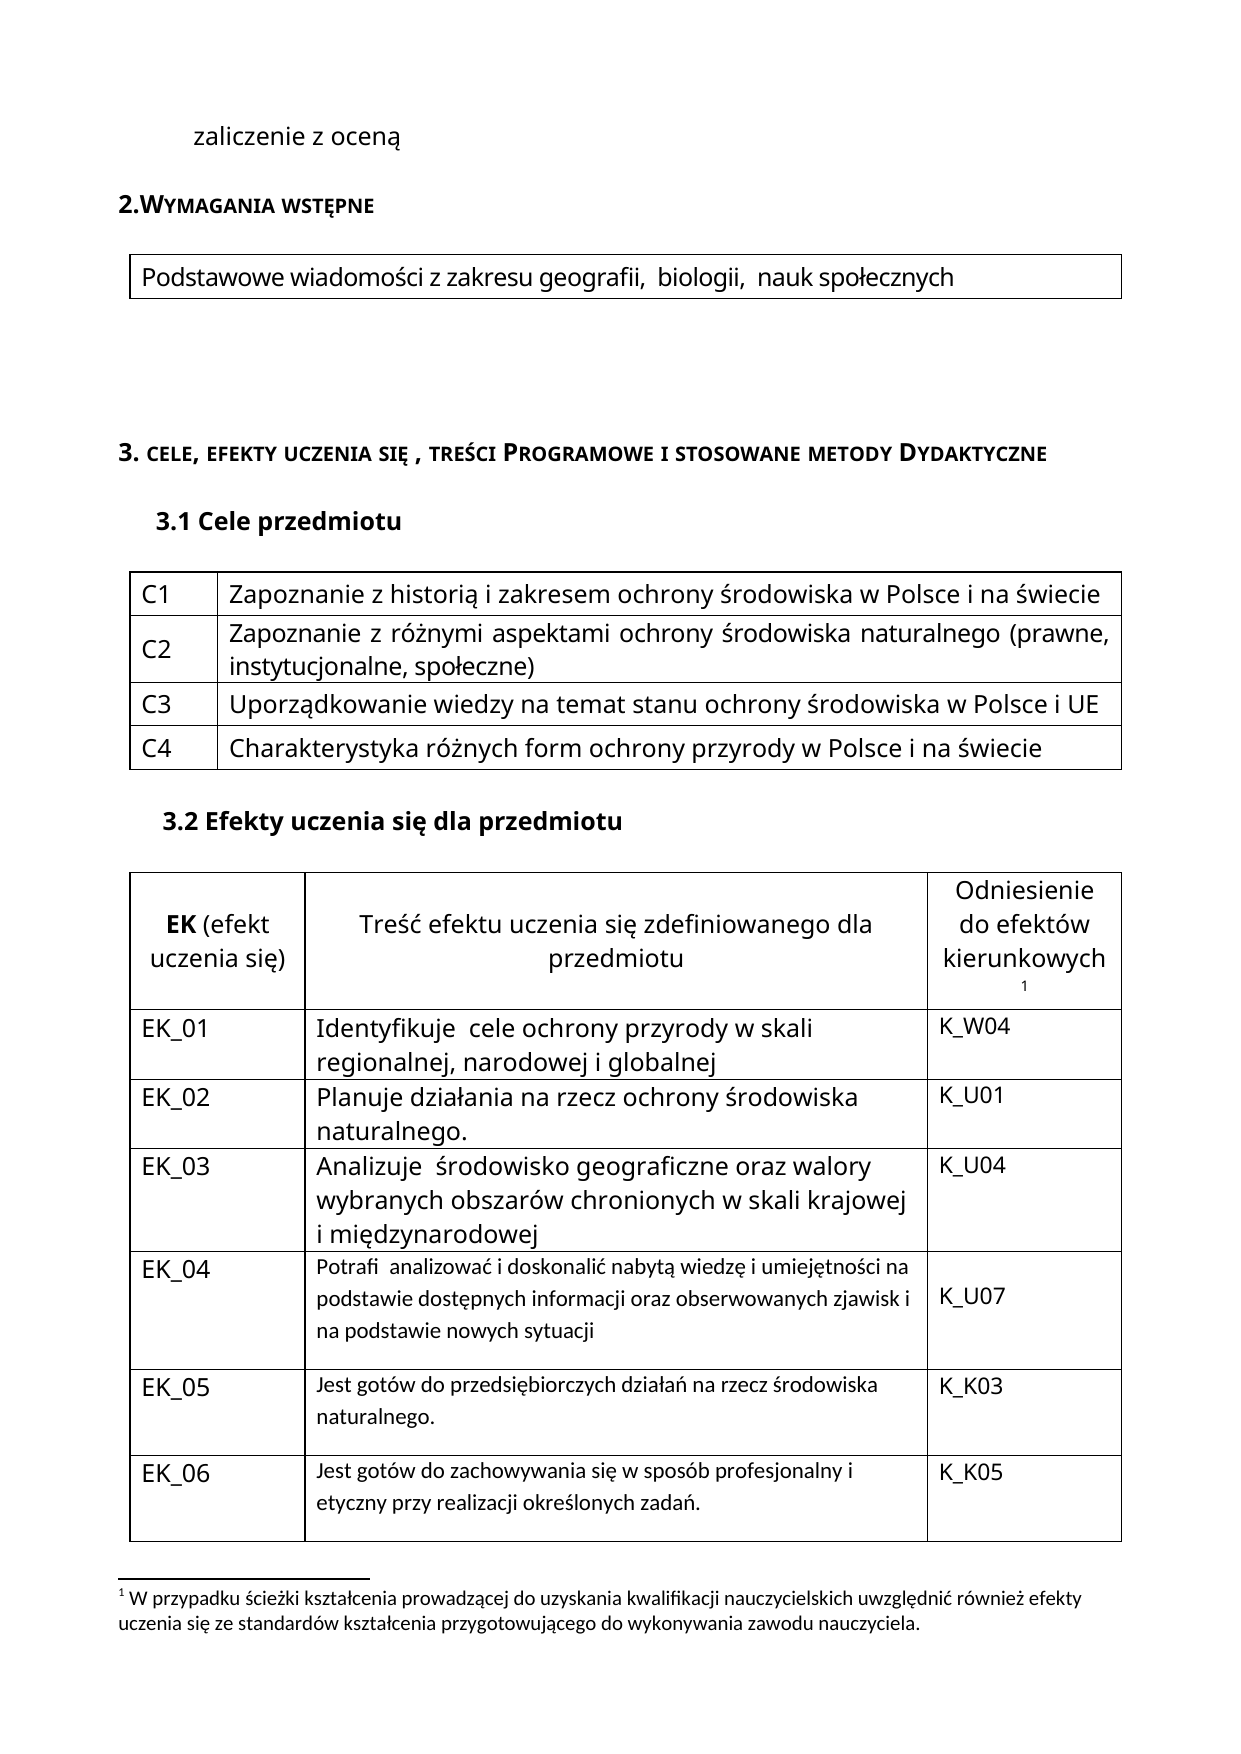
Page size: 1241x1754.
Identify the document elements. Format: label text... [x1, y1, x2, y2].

table_cell C4 [131, 726, 217, 769]
table_cell K_U04 [928, 1149, 1121, 1251]
table_cell K_K03 [928, 1370, 1121, 1455]
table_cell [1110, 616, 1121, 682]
table_header Odniesienie do efektów kierunkowych [928, 873, 1121, 1009]
text 3. cele, efekty uczenia się , treści Programowe i stosowane metody Dydaktyczne [118, 435, 1122, 469]
table_cell Jest gotów do przedsiębiorczych działań na rzecz środowiska naturalnego. [306, 1370, 927, 1455]
table_cell Uporządkowanie wiedzy na temat stanu ochrony środowiska w Polsce i UE [218, 683, 1121, 725]
table_cell K_U01 [928, 1080, 1121, 1148]
text 3.2 Efekty uczenia się dla przedmiotu [162, 804, 1122, 838]
table_header Treść efektu uczenia się zdefiniowanego dla przedmiotu [306, 873, 927, 1009]
text zaliczenie z oceną [193, 118, 1122, 152]
text 2.Wymagania wstępne [118, 186, 1122, 220]
table_cell K_U07 [928, 1252, 1121, 1369]
table_cell EK_05 [131, 1370, 304, 1455]
table_cell EK_01 [131, 1010, 304, 1078]
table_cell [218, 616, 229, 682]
text 3.1 Cele przedmiotu [156, 503, 1122, 537]
table_header Podstawowe wiadomości z zakresu geografii, biologii, nauk społecznych [131, 255, 1121, 298]
table_header C1 [131, 573, 217, 615]
table_header EK (efekt uczenia się) [131, 873, 304, 1009]
table_cell EK_04 [131, 1252, 304, 1369]
table_cell K_K05 [928, 1456, 1121, 1541]
table_cell EK_06 [131, 1456, 304, 1541]
table_cell Planuje działania na rzecz ochrony środowiska naturalnego. [306, 1080, 927, 1148]
table_cell Charakterystyka różnych form ochrony przyrody w Polsce i na świecie [218, 726, 1121, 769]
table_cell C3 [131, 683, 217, 725]
table_cell Analizuje środowisko geograficzne oraz walory wybranych obszarów chronionych w skali krajowej i międzynarodowej [306, 1149, 927, 1251]
table_header Zapoznanie z historią i zakresem ochrony środowiska w Polsce i na świecie [218, 573, 1121, 615]
table_cell Identyfikuje cele ochrony przyrody w skali regionalnej, narodowej i globalnej [306, 1010, 927, 1078]
table_cell Potrafi analizować i doskonalić nabytą wiedzę i umiejętności na podstawie dostępnych informacji oraz obserwowanych zjawisk i na podstawie nowych sytuacji [306, 1252, 927, 1369]
table_cell EK_02 [131, 1080, 304, 1148]
table_cell K_W04 [928, 1010, 1121, 1078]
table_cell Jest gotów do zachowywania się w sposób profesjonalny i etyczny przy realizacji określonych zadań. [306, 1456, 927, 1541]
table_cell EK_03 [131, 1149, 304, 1251]
table_cell C2 [131, 616, 217, 682]
